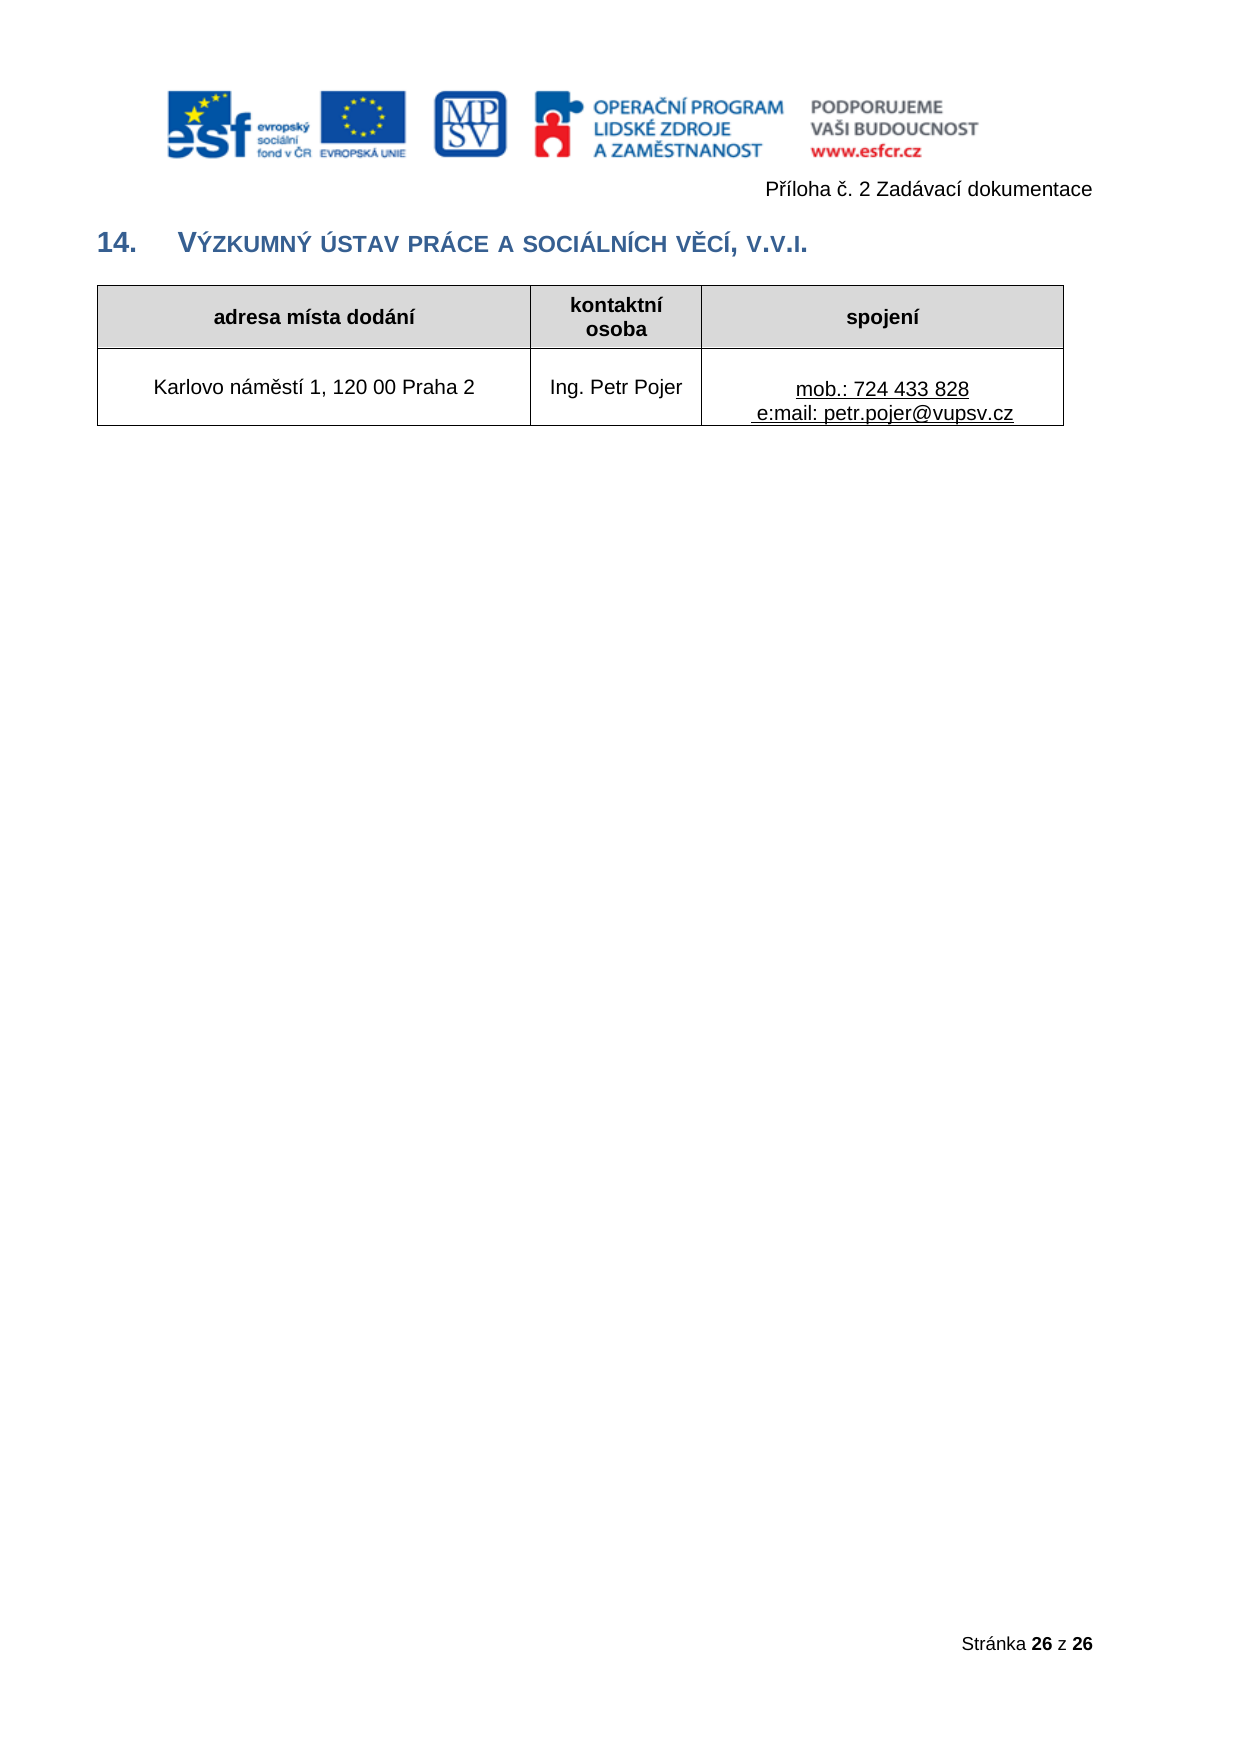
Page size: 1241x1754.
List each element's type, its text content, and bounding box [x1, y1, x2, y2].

table_cell Karlovo náměstí 1, 120 00 Praha 2 [98, 349, 530, 424]
table_cell Ing. Petr Pojer [531, 349, 701, 424]
table_header adresa místa dodání [98, 286, 530, 347]
picture [147, 73, 1004, 178]
table_header spojení [702, 286, 1063, 347]
table_cell mob.: 724 433 828 e:mail: petr.pojer@vupsv.cz [702, 349, 1063, 424]
subtitle Výzkumný ústav práce a sociálních věcí, v.v.i. [97, 225, 1093, 259]
table_header kontaktní osoba [531, 286, 701, 347]
